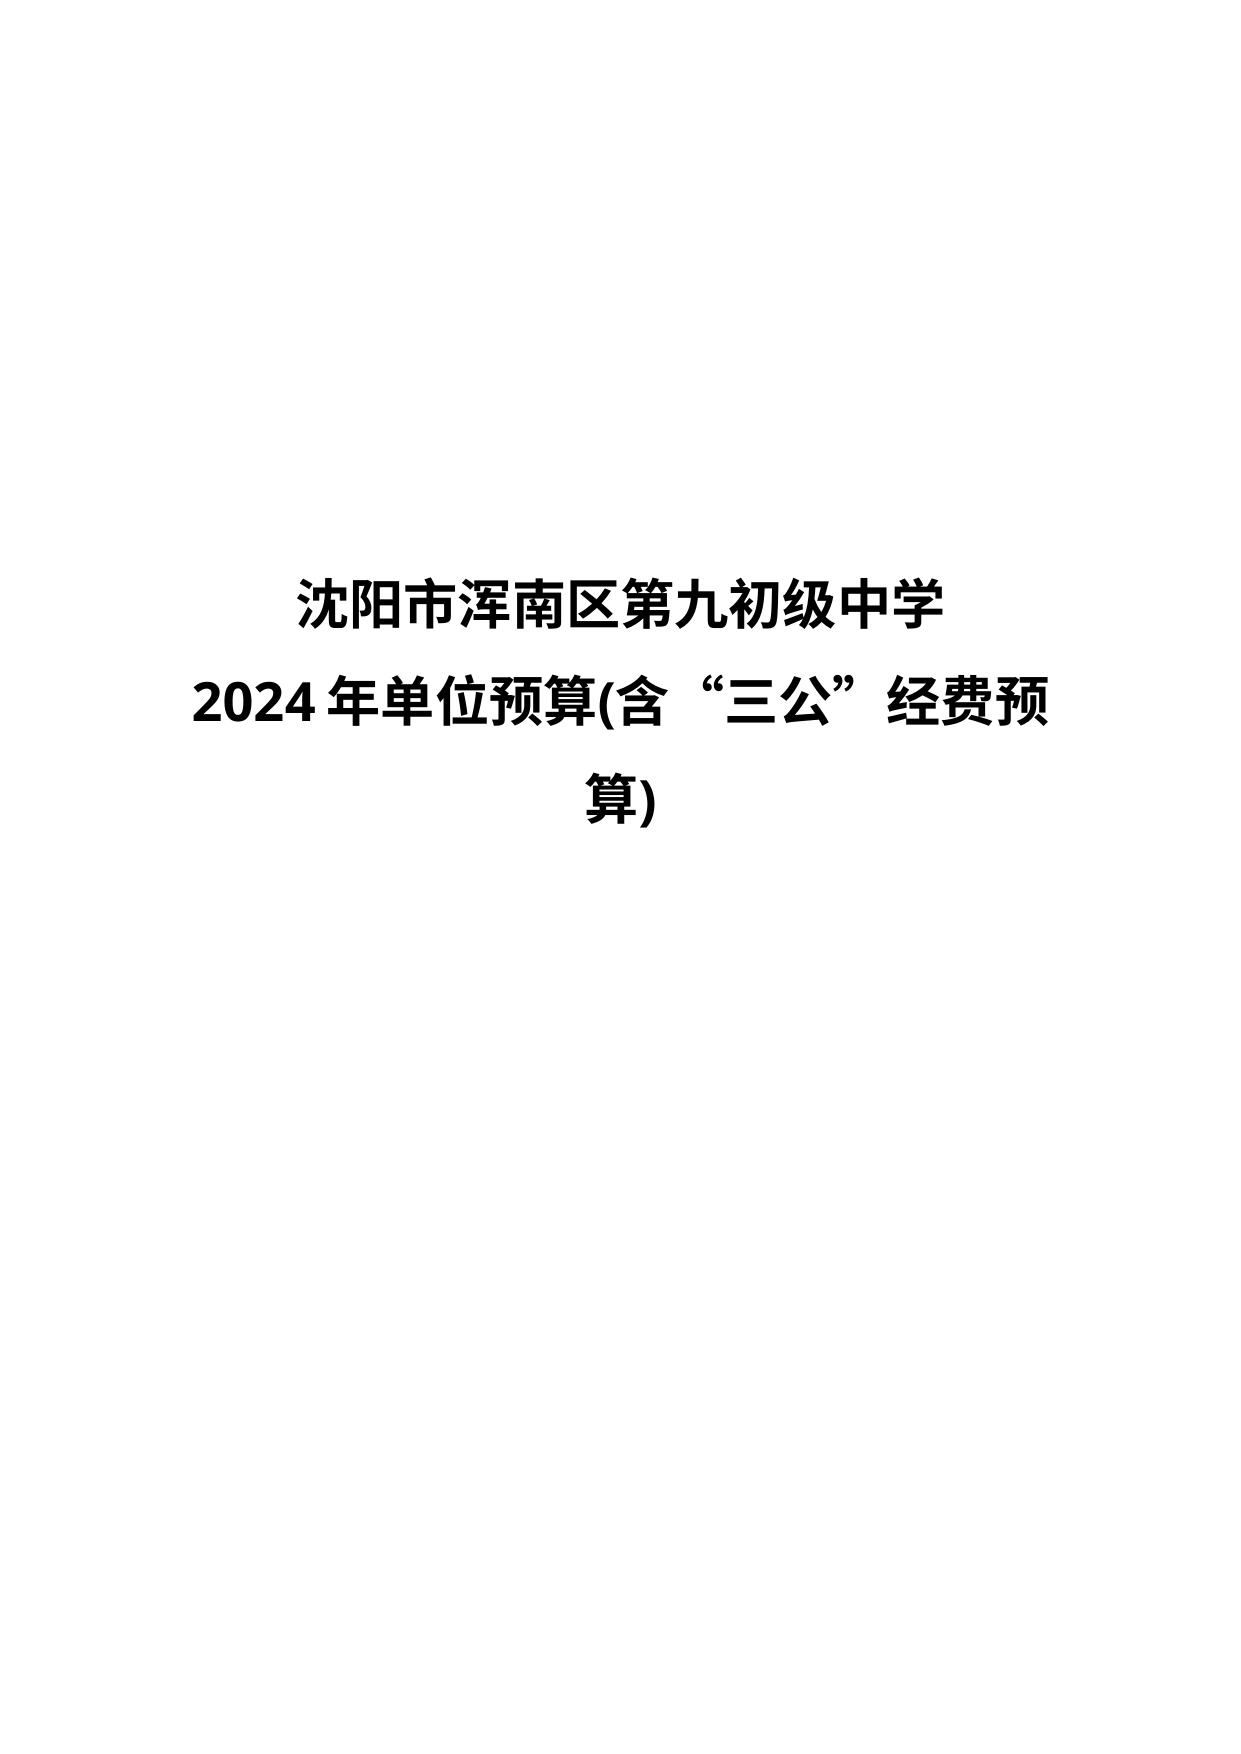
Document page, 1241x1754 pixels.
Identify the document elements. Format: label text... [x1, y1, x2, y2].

text 沈阳市浑南区第九初级中学 [187, 552, 1053, 649]
text 2024年单位预算(含“三公”经费预算) [187, 649, 1053, 844]
